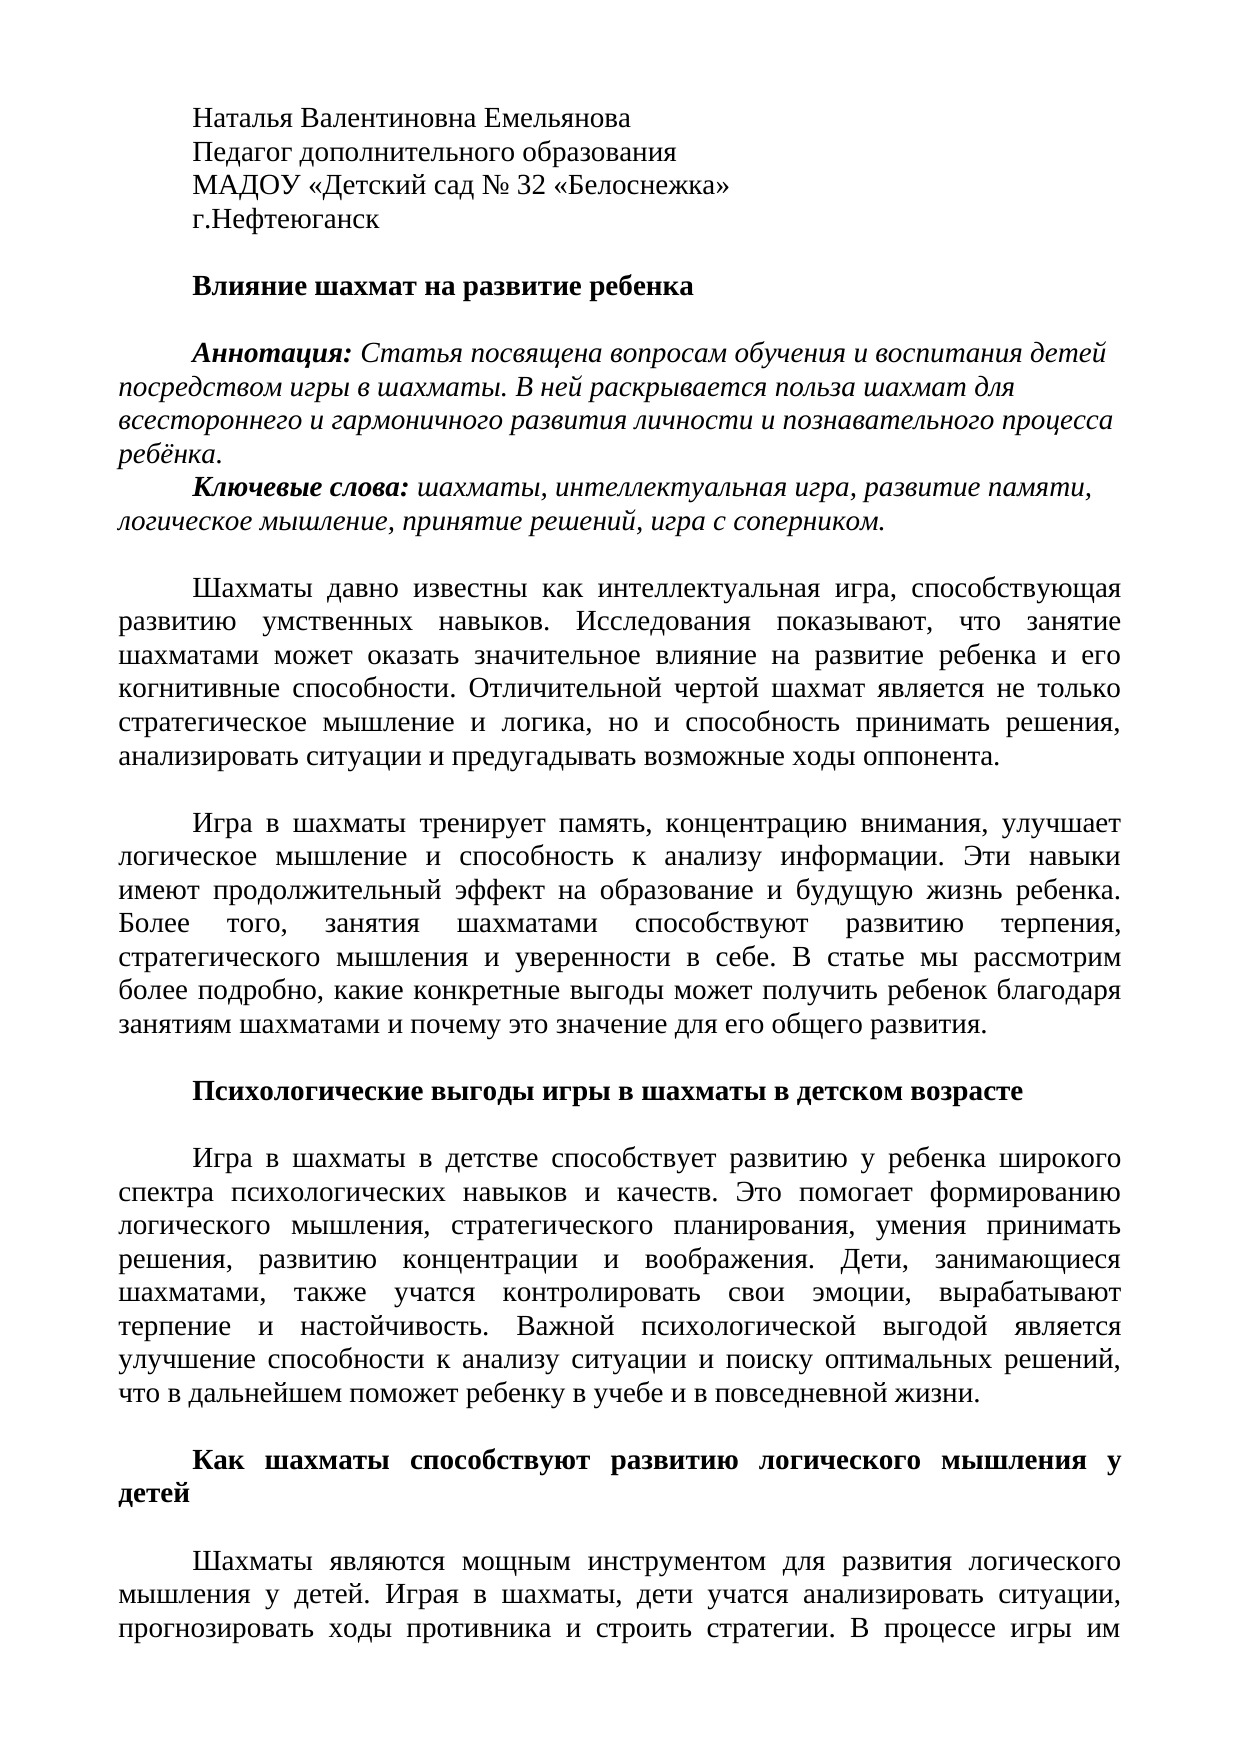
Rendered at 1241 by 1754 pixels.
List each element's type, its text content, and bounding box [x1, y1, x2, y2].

text Влияние шахмат на развитие ребенка [118, 268, 1122, 302]
text Психологические выгоды игры в шахматы в детском возрасте [118, 1073, 1122, 1107]
text МАДОУ «Детский сад № 32 «Белоснежка» [118, 167, 1122, 201]
text Игра в шахматы в детстве способствует развитию у ребенка широкого спектра психологических навыков и качеств. Это помогает формированию логического мышления, стратегического планирования, умения принимать решения, развитию концентрации и воображения. Дети, занимающиеся шахматами, также учатся контролировать свои эмоции, вырабатывают терпение и настойчивость. Важной психологической выгодой является улучшение способности к анализу ситуации и поиску оптимальных решений, что в дальнейшем поможет ребенку в учебе и в повседневной жизни. [118, 1140, 1122, 1408]
text Наталья Валентиновна Емельянова [118, 100, 1122, 134]
text Аннотация: Статья посвящена вопросам обучения и воспитания детей посредством игры в шахматы. В ней раскрывается польза шахмат для всестороннего и гармоничного развития личности и познавательного процесса ребёнка. [118, 335, 1122, 469]
text Ключевые слова: шахматы, интеллектуальная игра, развитие памяти, логическое мышление, принятие решений, игра с соперником. [118, 469, 1122, 536]
text Педагог дополнительного образования [118, 134, 1122, 167]
text Как шахматы способствуют развитию логического мышления у детей [118, 1442, 1122, 1509]
text Игра в шахматы тренирует память, концентрацию внимания, улучшает логическое мышление и способность к анализу информации. Эти навыки имеют продолжительный эффект на образование и будущую жизнь ребенка. Более того, занятия шахматами способствуют развитию терпения, стратегического мышления и уверенности в себе. В статье мы рассмотрим более подробно, какие конкретные выгоды может получить ребенок благодаря занятиям шахматами и почему это значение для его общего развития. [118, 805, 1122, 1039]
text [118, 1543, 1122, 1643]
text г.Нефтеюганск [118, 201, 1122, 234]
text Шахматы давно известны как интеллектуальная игра, способствующая развитию умственных навыков. Исследования показывают, что занятие шахматами может оказать значительное влияние на развитие ребенка и его когнитивные способности. Отличительной чертой шахмат является не только стратегическое мышление и логика, но и способность принимать решения, анализировать ситуации и предугадывать возможные ходы оппонента. [118, 570, 1122, 771]
